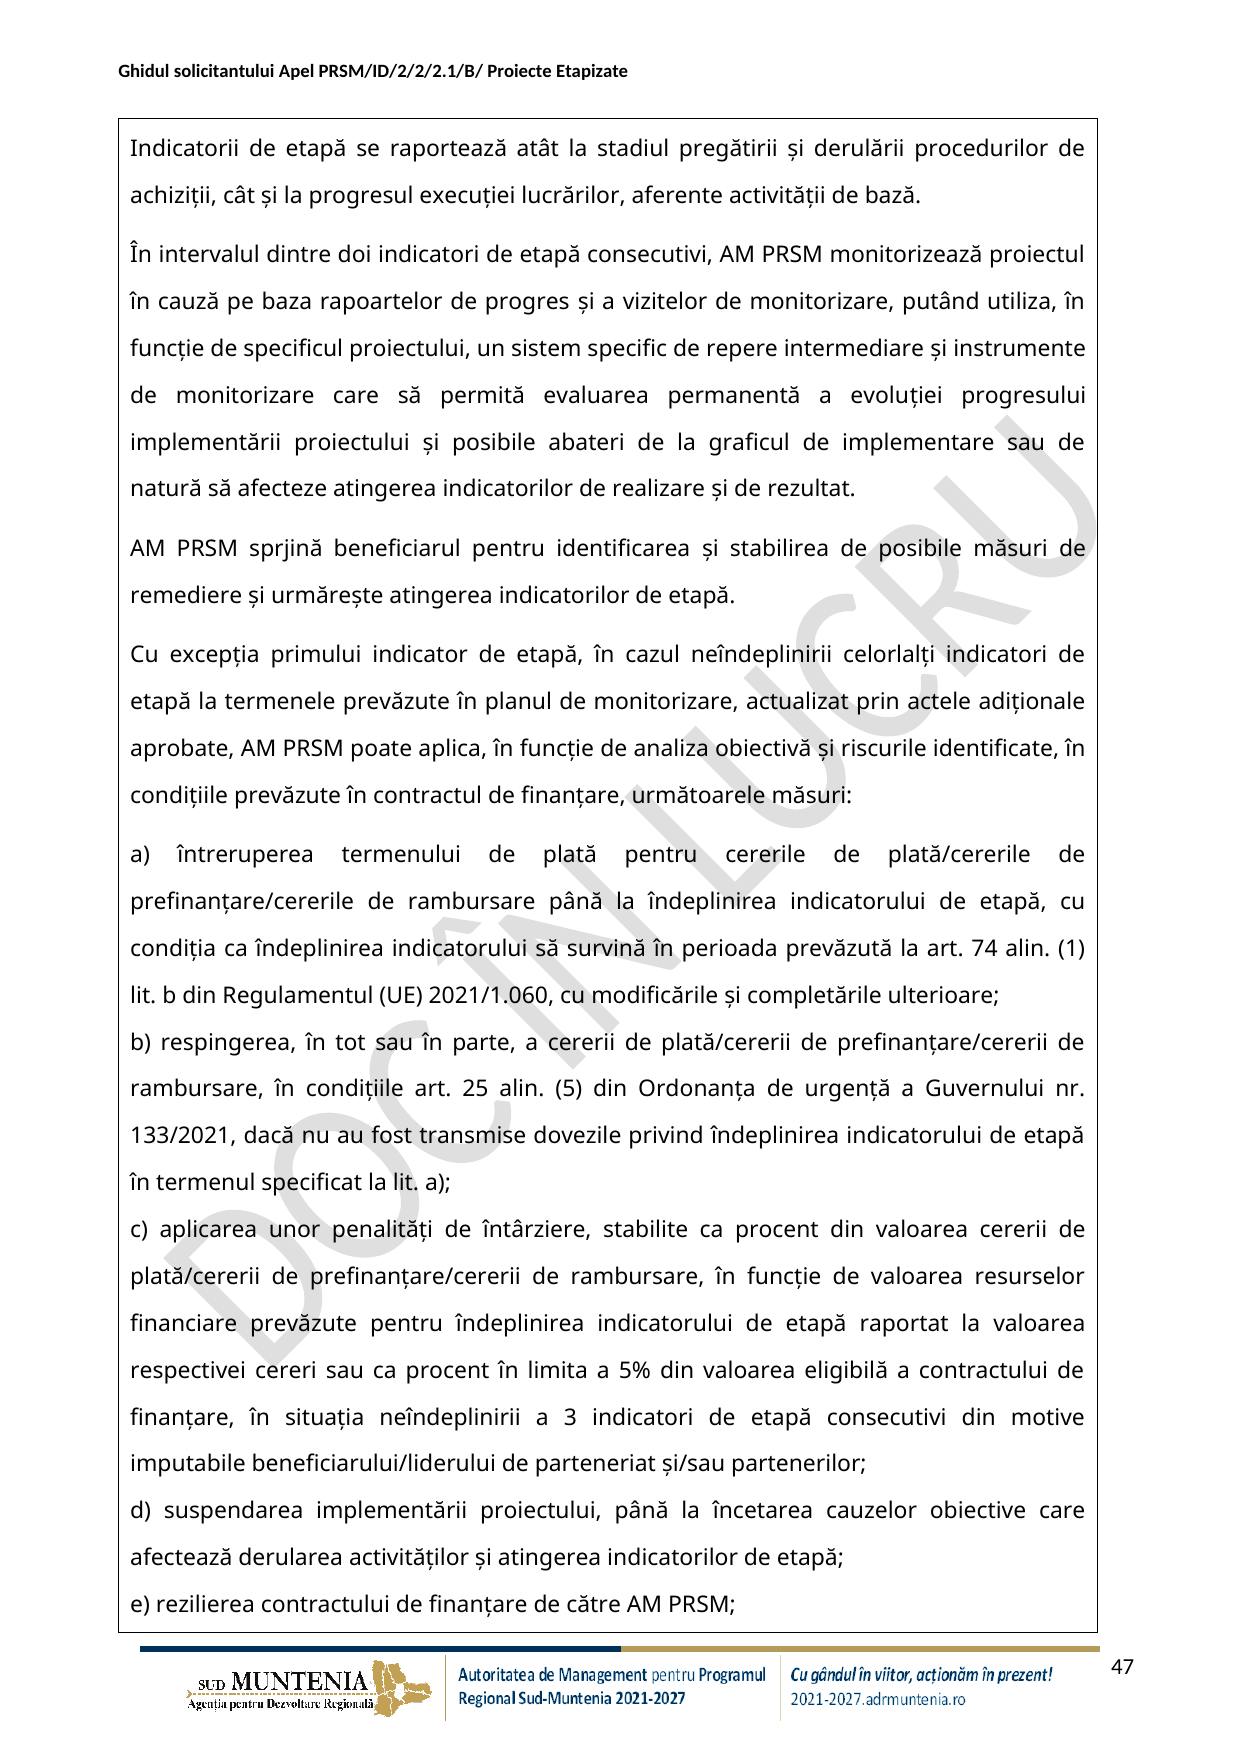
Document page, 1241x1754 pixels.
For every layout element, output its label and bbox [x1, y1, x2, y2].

picture [140, 1646, 1100, 1721]
table_header [119, 119, 1097, 1632]
